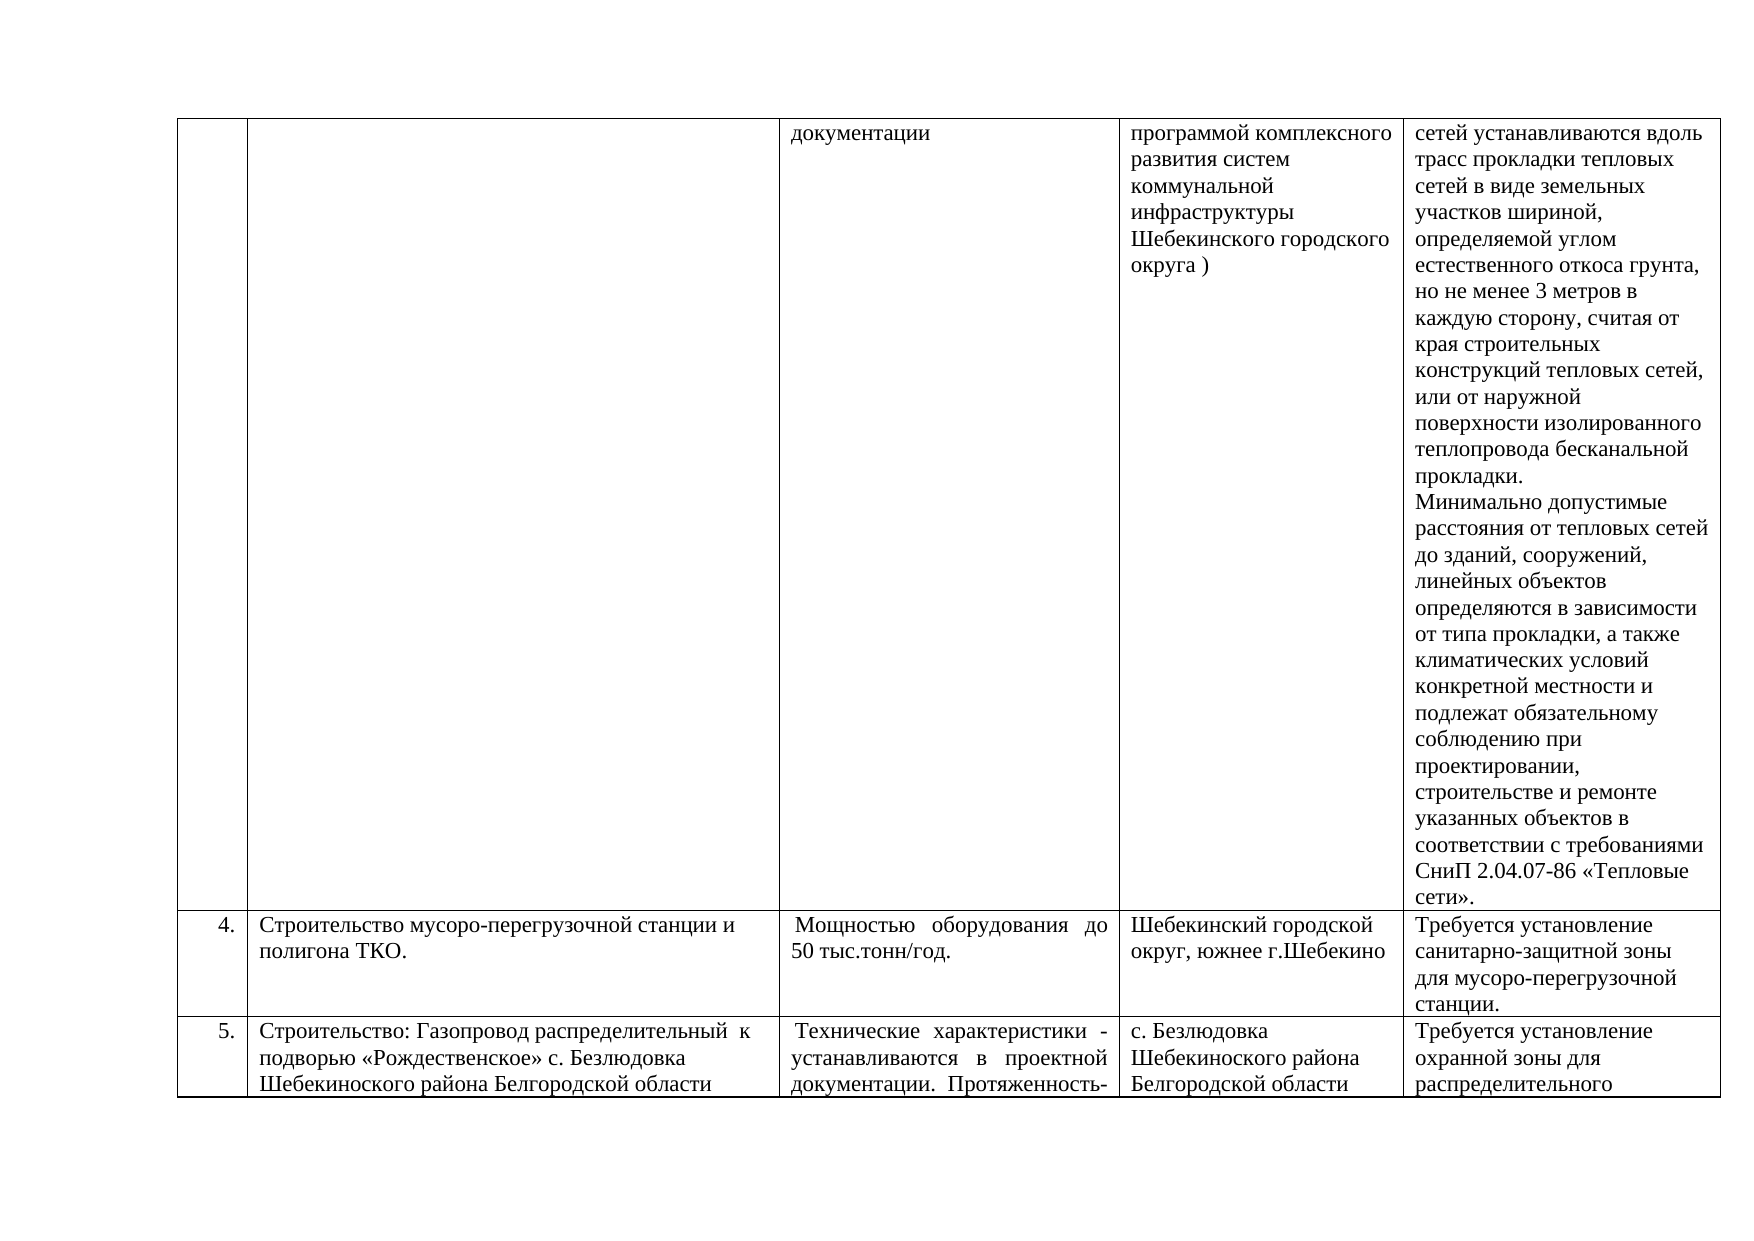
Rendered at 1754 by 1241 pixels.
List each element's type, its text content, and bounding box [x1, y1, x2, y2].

table_cell [178, 911, 247, 1016]
table_cell Мощностью оборудования до 50 тыс.тонн/год. [780, 911, 1119, 1016]
table_cell [178, 1017, 247, 1096]
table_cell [780, 119, 1119, 910]
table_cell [780, 1017, 1119, 1096]
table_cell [1404, 1017, 1720, 1096]
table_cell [1120, 119, 1403, 910]
table_cell Шебекинский городской округ, южнее г.Шебекино [1120, 911, 1403, 1016]
table_cell [178, 119, 247, 910]
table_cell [248, 1017, 779, 1096]
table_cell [248, 119, 779, 910]
table_cell Требуется установление санитарно-защитной зоны для мусоро-перегрузочной станции. [1404, 911, 1720, 1016]
table_cell Строительство мусоро-перегрузочной станции и полигона ТКО. [248, 911, 779, 1016]
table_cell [1120, 1017, 1403, 1096]
